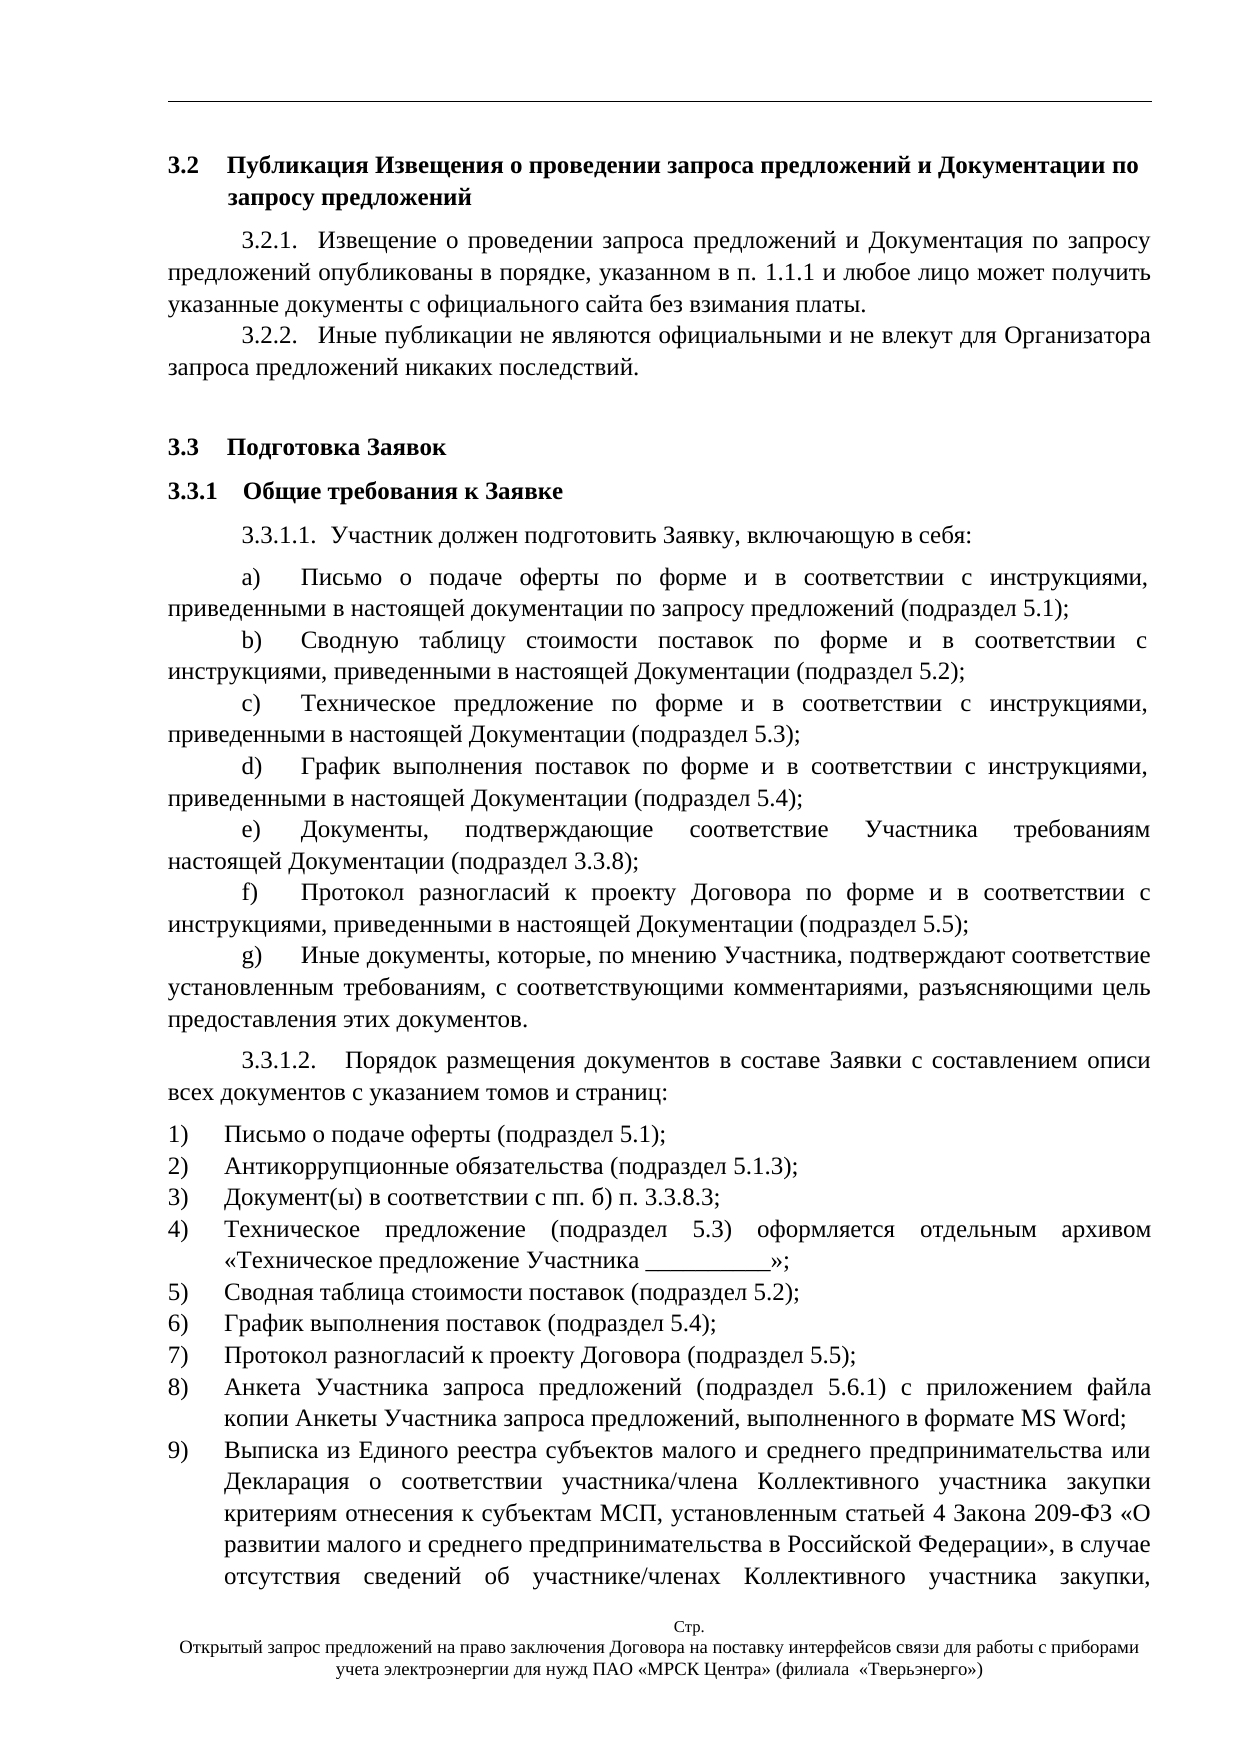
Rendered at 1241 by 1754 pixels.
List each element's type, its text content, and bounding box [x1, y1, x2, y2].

list Протокол разногласий к проекту Договора по форме и в соответствии с инструкциями, приведенными в настоящей Документации (подраздел 5.5); [168, 877, 1151, 938]
list Участник должен подготовить Заявку, включающую в себя: [168, 520, 1152, 548]
list Протокол разногласий к проекту Договора (подраздел 5.5); [168, 1340, 1152, 1369]
list Техническое предложение (подраздел 5.3) оформляется отдельным архивом «Техническое предложение Участника __________»; [168, 1214, 1152, 1274]
subtitle Общие требования к Заявке [168, 476, 1152, 504]
list Сводная таблица стоимости поставок (подраздел 5.2); [168, 1277, 1152, 1306]
list Техническое предложение по форме и в соответствии с инструкциями, приведенными в настоящей Документации (подраздел 5.3); [168, 688, 1148, 748]
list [168, 1435, 1152, 1590]
list Письмо о подаче оферты (подраздел 5.1); [168, 1119, 1152, 1148]
list Иные публикации не являются официальными и не влекут для Организатора запроса предложений никаких последствий. [168, 320, 1152, 381]
list Анкета Участника запроса предложений (подраздел 5.6.1) с приложением файла копии Анкеты Участника запроса предложений, выполненного в формате MS Word; [168, 1372, 1152, 1432]
list Документы, подтверждающие соответствие Участника требованиям настоящей Документации (подраздел 3.3.8); [168, 814, 1151, 874]
subtitle Подготовка Заявок [168, 432, 1152, 460]
list Иные документы, которые, по мнению Участника, подтверждают соответствие установленным требованиям, с соответствующими комментариями, разъясняющими цель предоставления этих документов. [168, 941, 1152, 1032]
subtitle Публикация Извещения о проведении запроса предложений и Документации по запросу предложений [168, 150, 1152, 210]
list Документ(ы) в соответствии с пп. б) п. 3.3.8.3; [168, 1182, 1152, 1211]
list График выполнения поставок (подраздел 5.4); [168, 1308, 1152, 1337]
list График выполнения поставок по форме и в соответствии с инструкциями, приведенными в настоящей Документации (подраздел 5.4); [168, 751, 1149, 811]
list Порядок размещения документов в составе Заявки с составлением описи всех документов с указанием томов и страниц: [168, 1046, 1152, 1106]
list Извещение о проведении запроса предложений и Документация по запросу предложений опубликованы в порядке, указанном в п. 1.1.1 и любое лицо может получить указанные документы с официального сайта без взимания платы. [168, 226, 1152, 317]
list Письмо о подаче оферты по форме и в соответствии с инструкциями, приведенными в настоящей документации по запросу предложений (подраздел 5.1); [168, 562, 1148, 622]
list Сводную таблицу стоимости поставок по форме и в соответствии с инструкциями, приведенными в настоящей Документации (подраздел 5.2); [168, 625, 1148, 685]
list Антикоррупционные обязательства (подраздел 5.1.3); [168, 1151, 1152, 1179]
